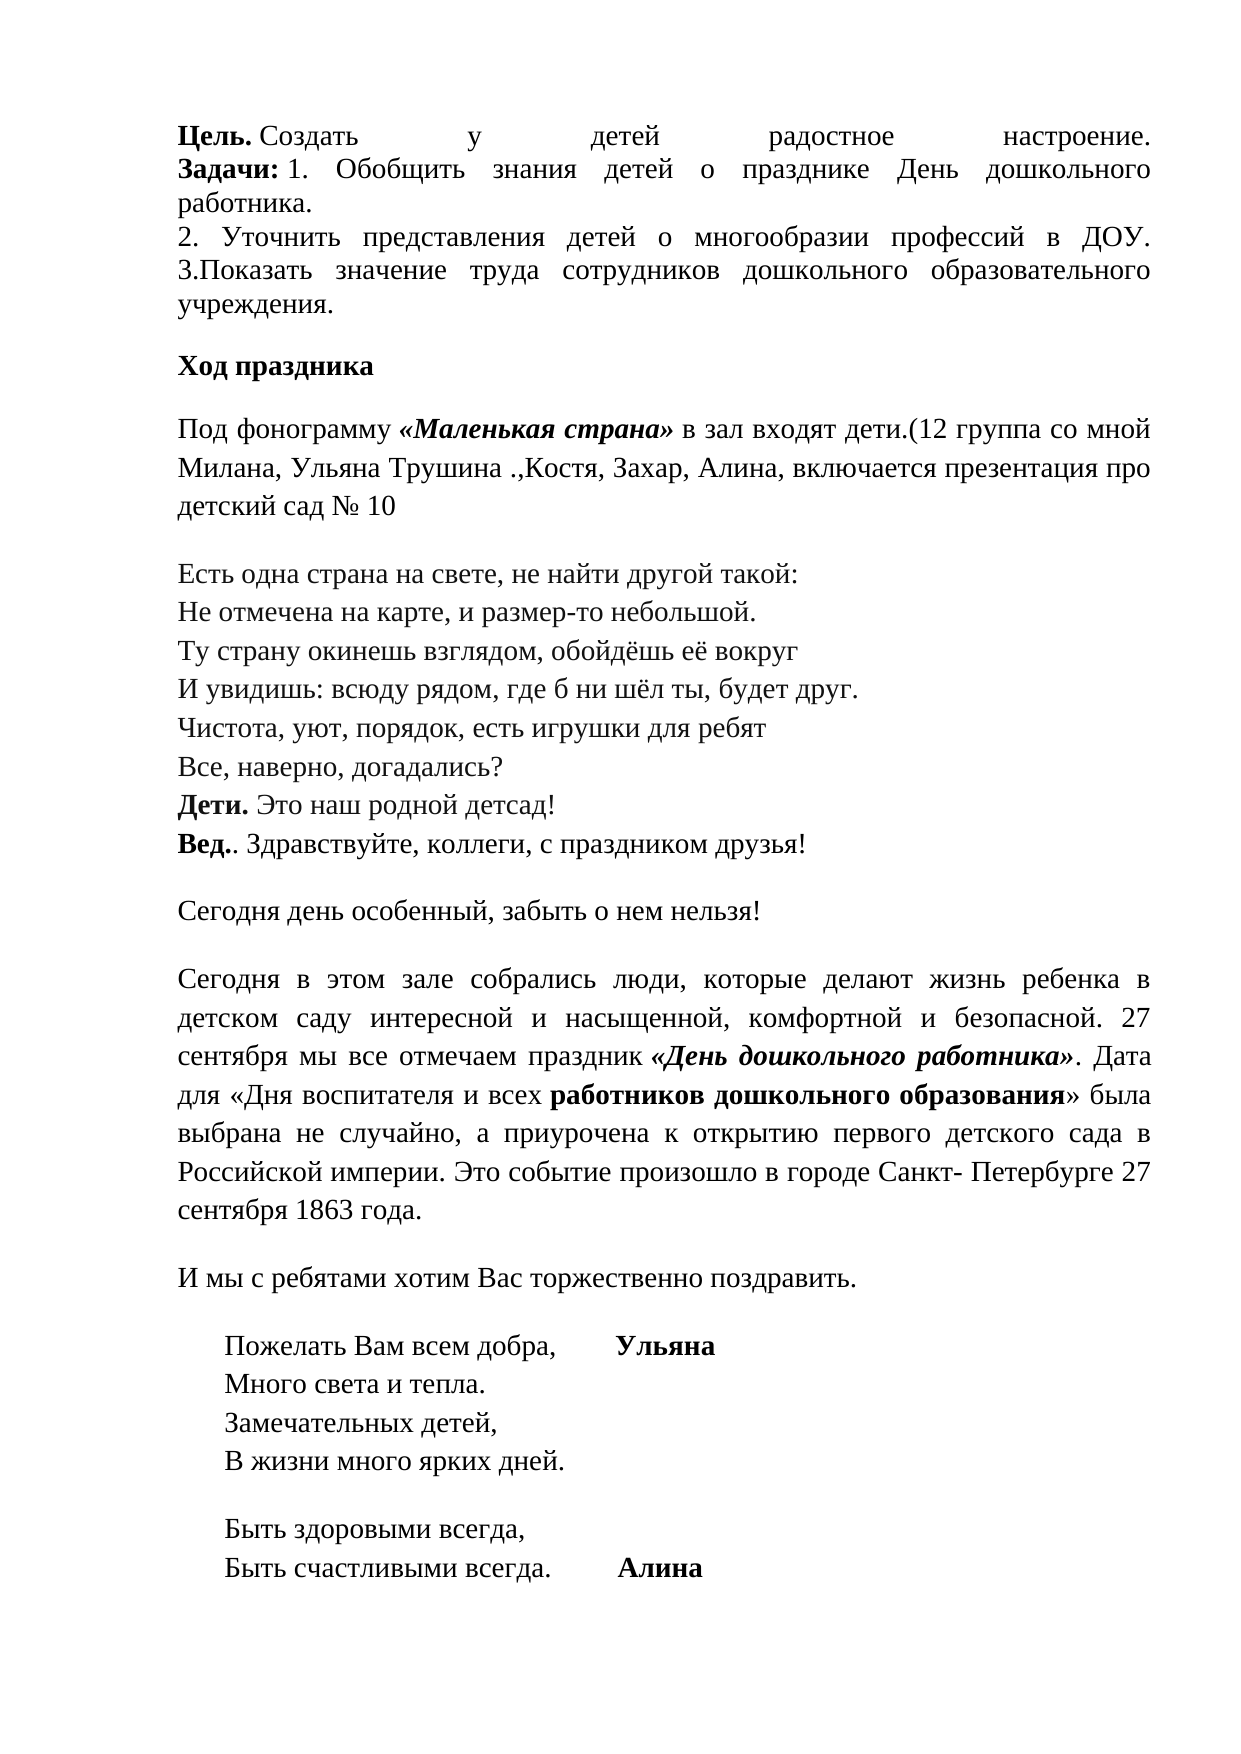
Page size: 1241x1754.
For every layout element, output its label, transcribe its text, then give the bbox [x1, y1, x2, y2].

text Цель. Создать у детей радостное настроение. Задачи: 1. Обобщить знания детей о празднике День дошкольного работника. 2. Уточнить представления детей о многообразии профессий в ДОУ. 3.Показать значение труда сотрудников дошкольного образовательного учреждения. [177, 118, 1152, 319]
text Пожелать Вам всем добра, Ульяна Много света и тепла. Замечательных детей, В жизни много ярких дней. [224, 1328, 1152, 1477]
text И мы с ребятами хотим Вас торжественно поздравить. [177, 1260, 1152, 1294]
text Сегодня в этом зале собрались люди, которые делают жизнь ребенка в детском саду интересной и насыщенной, комфортной и безопасной. 27 сентября мы все отмечаем праздник «День дошкольного работника». Дата для «Дня воспитателя и всех работников дошкольного образования» была выбрана не случайно, а приурочена к открытию первого детского сада в Российской империи. Это событие произошло в городе Санкт- Петербурге 27 сентября 1863 года. [177, 961, 1152, 1226]
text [224, 1511, 1152, 1583]
text Сегодня день особенный, забыть о нем нельзя! [177, 893, 1152, 927]
text Ход праздника [177, 348, 1152, 382]
text Есть одна страна на свете, не найти другой такой: Не отмечена на карте, и размер-то небольшой. Ту страну окинешь взглядом, обойдёшь её вокруг И увидишь: всюду рядом, где б ни шёл ты, будет друг. Чистота, уют, порядок, есть игрушки для ребят Все, наверно, догадались? Дети. Это наш родной детсад! Вед.. Здравствуйте, коллеги, с праздником друзья! [177, 556, 1152, 859]
text Под фонограмму «Маленькая страна» в зал входят дети.(12 группа со мной Милана, Ульяна Трушина .,Костя, Захар, Алина, включается презентация про детский сад № 10 [177, 411, 1152, 522]
